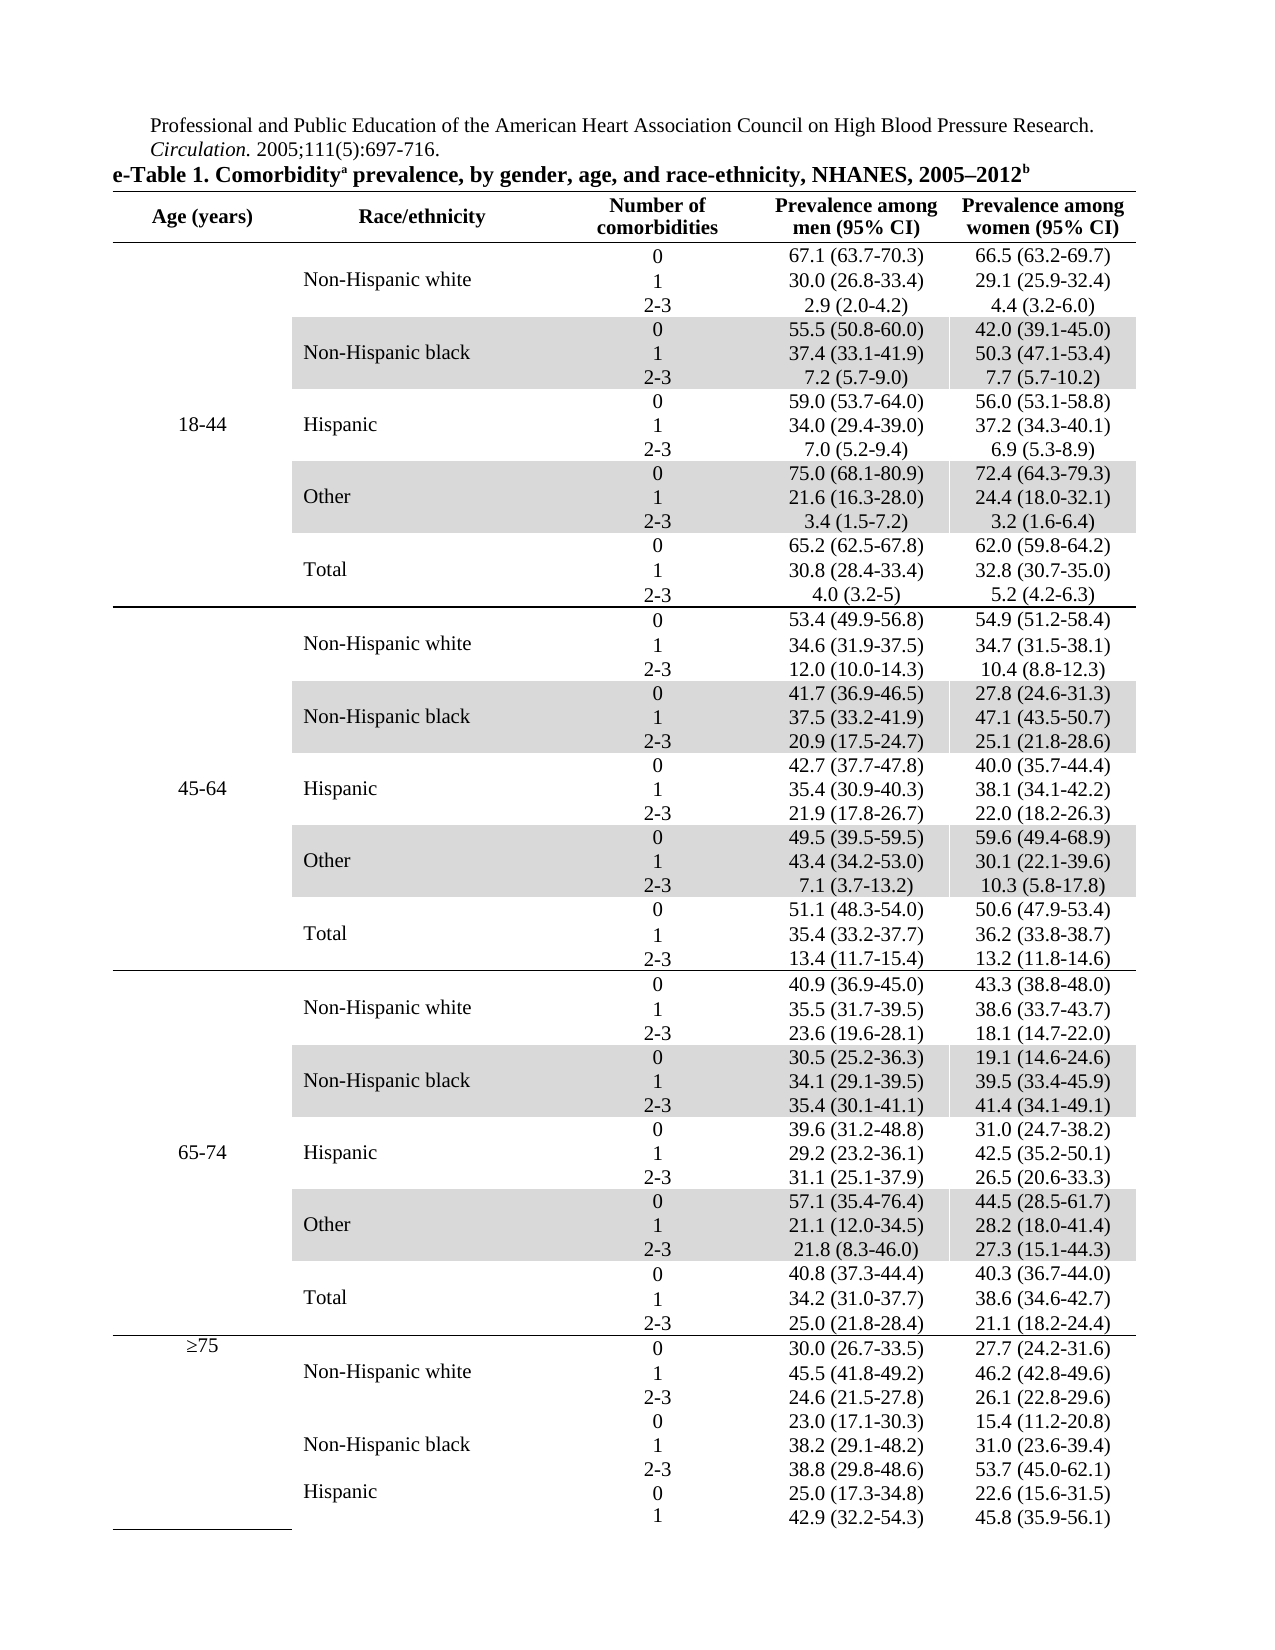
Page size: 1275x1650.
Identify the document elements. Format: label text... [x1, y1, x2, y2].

table_cell 22.6 (15.6-31.5) [950, 1481, 1136, 1505]
table_cell Non-Hispanic black [292, 1045, 552, 1117]
table_cell 56.0 (53.1-58.8) [950, 389, 1136, 413]
table_cell 2-3 [552, 582, 763, 606]
table_cell 38.6 (34.6-42.7) [950, 1285, 1136, 1310]
table_cell 31.1 (25.1-37.9) [763, 1165, 949, 1189]
table_cell 18-44 [113, 243, 292, 606]
table_cell 0 [552, 1481, 763, 1505]
table_cell 24.6 (21.5-27.8) [763, 1385, 949, 1409]
table_cell 27.3 (15.1-44.3) [950, 1237, 1136, 1261]
table_cell 7.1 (3.7-13.2) [763, 873, 949, 897]
table_cell 23.6 (19.6-28.1) [763, 1021, 949, 1045]
table_cell 10.4 (8.8-12.3) [950, 657, 1136, 681]
table_cell 24.4 (18.0-32.1) [950, 485, 1136, 509]
table_cell 1 [552, 777, 763, 801]
table_cell Non-Hispanic white [292, 243, 552, 317]
table_cell 10.3 (5.8-17.8) [950, 873, 1136, 897]
table_cell Non-Hispanic white [292, 608, 552, 681]
table_cell 22.0 (18.2-26.3) [950, 801, 1136, 825]
table_cell 49.5 (39.5-59.5) [763, 825, 949, 849]
table_cell Non-Hispanic black [292, 1409, 552, 1481]
table_cell 6.9 (5.3-8.9) [950, 437, 1136, 461]
table_cell 43.3 (38.8-48.0) [950, 971, 1136, 996]
table_cell 30.5 (25.2-36.3) [763, 1045, 949, 1069]
table_cell 13.4 (11.7-15.4) [763, 946, 949, 970]
table_cell 27.8 (24.6-31.3) [950, 681, 1136, 705]
table_cell 47.1 (43.5-50.7) [950, 705, 1136, 729]
table_cell 42.5 (35.2-50.1) [950, 1141, 1136, 1165]
table_cell Non-Hispanic white [292, 971, 552, 1045]
table_cell 38.6 (33.7-43.7) [950, 996, 1136, 1021]
table_cell 0 [552, 753, 763, 777]
table_cell 28.2 (18.0-41.4) [950, 1213, 1136, 1237]
table_cell 0 [552, 1336, 763, 1359]
table_cell 35.5 (31.7-39.5) [763, 996, 949, 1021]
table_cell 2-3 [552, 437, 763, 461]
table_cell 7.0 (5.2-9.4) [763, 437, 949, 461]
table_cell 30.1 (22.1-39.6) [950, 849, 1136, 873]
table_cell 2-3 [552, 1021, 763, 1045]
table_cell 0 [552, 971, 763, 996]
table_cell 23.0 (17.1-30.3) [763, 1409, 949, 1433]
table_cell 0 [552, 461, 763, 485]
table_cell 1 [552, 413, 763, 437]
table_cell 1 [552, 631, 763, 657]
table_cell 75.0 (68.1-80.9) [763, 461, 949, 485]
table_cell 0 [552, 1117, 763, 1141]
table_cell Other [292, 825, 552, 897]
table_cell 20.9 (17.5-24.7) [763, 729, 949, 753]
table_cell 4.4 (3.2-6.0) [950, 293, 1136, 317]
table_cell 1 [552, 921, 763, 946]
table_cell 2-3 [552, 293, 763, 317]
table_cell Total [292, 897, 552, 970]
table_cell 4.0 (3.2-5) [763, 582, 949, 606]
table_cell 1 [552, 1505, 763, 1529]
table_cell 66.5 (63.2-69.7) [950, 243, 1136, 267]
table_cell 50.6 (47.9-53.4) [950, 897, 1136, 921]
table_cell 39.6 (31.2-48.8) [763, 1117, 949, 1141]
table_cell Hispanic [292, 1117, 552, 1189]
table_cell 0 [552, 317, 763, 341]
table_cell 35.4 (30.9-40.3) [763, 777, 949, 801]
table_cell 1 [552, 705, 763, 729]
table_cell Hispanic [292, 389, 552, 461]
table_cell 34.2 (31.0-37.7) [763, 1285, 949, 1310]
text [112, 112, 1162, 161]
table_cell 0 [552, 243, 763, 267]
table_cell 0 [552, 1409, 763, 1433]
table_cell 2-3 [552, 1237, 763, 1261]
table_cell 42.7 (37.7-47.8) [763, 753, 949, 777]
table_cell 26.5 (20.6-33.3) [950, 1165, 1136, 1189]
table_cell 0 [552, 1261, 763, 1285]
table_cell 1 [552, 1141, 763, 1165]
table_cell 50.3 (47.1-53.4) [950, 341, 1136, 365]
table_cell 34.0 (29.4-39.0) [763, 413, 949, 437]
table_header Prevalence among women (95% CI) [950, 192, 1136, 242]
table_cell 19.1 (14.6-24.6) [950, 1045, 1136, 1069]
table_cell 65-74 [113, 971, 292, 1334]
table_cell 21.1 (18.2-24.4) [950, 1310, 1136, 1334]
table_cell 57.1 (35.4-76.4) [763, 1189, 949, 1213]
table_cell 62.0 (59.8-64.2) [950, 533, 1136, 557]
table_cell 2-3 [552, 365, 763, 389]
table_cell 34.7 (31.5-38.1) [950, 631, 1136, 657]
table_cell 0 [552, 825, 763, 849]
table_cell Hispanic [292, 753, 552, 825]
table_cell 36.2 (33.8-38.7) [950, 921, 1136, 946]
table_cell 30.8 (28.4-33.4) [763, 557, 949, 582]
table_cell 59.6 (49.4-68.9) [950, 825, 1136, 849]
table_cell 13.2 (11.8-14.6) [950, 946, 1136, 970]
table_cell 34.1 (29.1-39.5) [763, 1069, 949, 1093]
table_cell Total [292, 533, 552, 606]
table_cell 45.5 (41.8-49.2) [763, 1360, 949, 1385]
table_header Number of comorbidities [552, 192, 763, 242]
table_cell 59.0 (53.7-64.0) [763, 389, 949, 413]
table_cell 12.0 (10.0-14.3) [763, 657, 949, 681]
table_cell 44.5 (28.5-61.7) [950, 1189, 1136, 1213]
table_cell 1 [552, 557, 763, 582]
table_header Age (years) [113, 192, 292, 242]
table_cell 21.9 (17.8-26.7) [763, 801, 949, 825]
table_cell 21.8 (8.3-46.0) [763, 1237, 949, 1261]
table_cell 39.5 (33.4-45.9) [950, 1069, 1136, 1093]
table_cell 32.8 (30.7-35.0) [950, 557, 1136, 582]
table_cell 42.0 (39.1-45.0) [950, 317, 1136, 341]
table_cell Total [292, 1261, 552, 1334]
table_cell 1 [552, 849, 763, 873]
table_cell 21.1 (12.0-34.5) [763, 1213, 949, 1237]
text e-Table 1. Comorbiditya prevalence, by gender, age, and race-ethnicity, NHANES, 2005–2012b [112, 161, 1162, 187]
table_cell 21.6 (16.3-28.0) [763, 485, 949, 509]
table_cell 1 [552, 1433, 763, 1457]
table_cell 1 [552, 1285, 763, 1310]
table_cell 0 [552, 681, 763, 705]
table_cell Non-Hispanic white [292, 1336, 552, 1409]
table_cell 37.4 (33.1-41.9) [763, 341, 949, 365]
table_cell 2.9 (2.0-4.2) [763, 293, 949, 317]
table_cell Non-Hispanic black [292, 317, 552, 389]
table_cell 41.7 (36.9-46.5) [763, 681, 949, 705]
table_cell 38.2 (29.1-48.2) [763, 1433, 949, 1457]
table_cell 2-3 [552, 1385, 763, 1409]
table_cell 40.3 (36.7-44.0) [950, 1261, 1136, 1285]
table_cell 40.0 (35.7-44.4) [950, 753, 1136, 777]
table_cell 40.8 (37.3-44.4) [763, 1261, 949, 1285]
table_cell 72.4 (64.3-79.3) [950, 461, 1136, 485]
table_cell 25.0 (21.8-28.4) [763, 1310, 949, 1334]
table_cell 0 [552, 389, 763, 413]
table_cell 0 [552, 1045, 763, 1069]
table_cell 26.1 (22.8-29.6) [950, 1385, 1136, 1409]
table_cell 45-64 [113, 608, 292, 970]
table_cell 34.6 (31.9-37.5) [763, 631, 949, 657]
table_cell Other [292, 1189, 552, 1261]
table_cell 42.9 (32.2-54.3) [763, 1505, 949, 1529]
table_cell 38.8 (29.8-48.6) [763, 1457, 949, 1481]
table_cell 27.7 (24.2-31.6) [950, 1336, 1136, 1359]
table_cell 1 [552, 341, 763, 365]
table_cell 7.2 (5.7-9.0) [763, 365, 949, 389]
table_cell 54.9 (51.2-58.4) [950, 608, 1136, 631]
table_cell 40.9 (36.9-45.0) [763, 971, 949, 996]
table_cell 1 [552, 996, 763, 1021]
table_cell 53.7 (45.0-62.1) [950, 1457, 1136, 1481]
table_cell 0 [552, 1189, 763, 1213]
table_cell 37.5 (33.2-41.9) [763, 705, 949, 729]
table_cell 25.0 (17.3-34.8) [763, 1481, 949, 1505]
table_cell 2-3 [552, 946, 763, 970]
table_cell 25.1 (21.8-28.6) [950, 729, 1136, 753]
table_cell 3.2 (1.6-6.4) [950, 509, 1136, 533]
table_cell Other [292, 461, 552, 533]
table_header Race/ethnicity [292, 192, 552, 242]
table_cell 2-3 [552, 1165, 763, 1189]
table_cell Non-Hispanic black [292, 681, 552, 753]
table_cell 2-3 [552, 801, 763, 825]
table_cell 35.4 (33.2-37.7) [763, 921, 949, 946]
table_cell 1 [552, 1069, 763, 1093]
table_cell 1 [552, 485, 763, 509]
table_cell ≥75 [113, 1336, 292, 1529]
table_cell 46.2 (42.8-49.6) [950, 1360, 1136, 1385]
table_cell 43.4 (34.2-53.0) [763, 849, 949, 873]
table_cell 30.0 (26.8-33.4) [763, 268, 949, 292]
table_cell 1 [552, 268, 763, 292]
table_header Prevalence among men (95% CI) [763, 192, 949, 242]
table_cell 2-3 [552, 1093, 763, 1117]
table_cell 51.1 (48.3-54.0) [763, 897, 949, 921]
table_cell 29.2 (23.2-36.1) [763, 1141, 949, 1165]
table_cell 18.1 (14.7-22.0) [950, 1021, 1136, 1045]
table_cell 2-3 [552, 509, 763, 533]
table_cell 31.0 (23.6-39.4) [950, 1433, 1136, 1457]
table_cell 3.4 (1.5-7.2) [763, 509, 949, 533]
table_cell 15.4 (11.2-20.8) [950, 1409, 1136, 1433]
table_cell 2-3 [552, 1457, 763, 1481]
table_cell 30.0 (26.7-33.5) [763, 1336, 949, 1359]
table_cell 0 [552, 897, 763, 921]
table_cell 45.8 (35.9-56.1) [950, 1505, 1136, 1529]
table_cell 29.1 (25.9-32.4) [950, 268, 1136, 292]
table_cell Hispanic [292, 1481, 552, 1529]
table_cell 0 [552, 533, 763, 557]
table_cell 0 [552, 608, 763, 631]
table_cell 67.1 (63.7-70.3) [763, 243, 949, 267]
table_cell 1 [552, 1213, 763, 1237]
table_cell 1 [552, 1360, 763, 1385]
table_cell 2-3 [552, 1310, 763, 1334]
table_cell 7.7 (5.7-10.2) [950, 365, 1136, 389]
table_cell 55.5 (50.8-60.0) [763, 317, 949, 341]
table_cell 2-3 [552, 729, 763, 753]
table_cell 38.1 (34.1-42.2) [950, 777, 1136, 801]
table_cell 5.2 (4.2-6.3) [950, 582, 1136, 606]
table_cell 2-3 [552, 873, 763, 897]
table_cell 41.4 (34.1-49.1) [950, 1093, 1136, 1117]
table_cell 35.4 (30.1-41.1) [763, 1093, 949, 1117]
table_cell 37.2 (34.3-40.1) [950, 413, 1136, 437]
table_cell 2-3 [552, 657, 763, 681]
table_cell 65.2 (62.5-67.8) [763, 533, 949, 557]
table_cell 31.0 (24.7-38.2) [950, 1117, 1136, 1141]
table_cell 53.4 (49.9-56.8) [763, 608, 949, 631]
